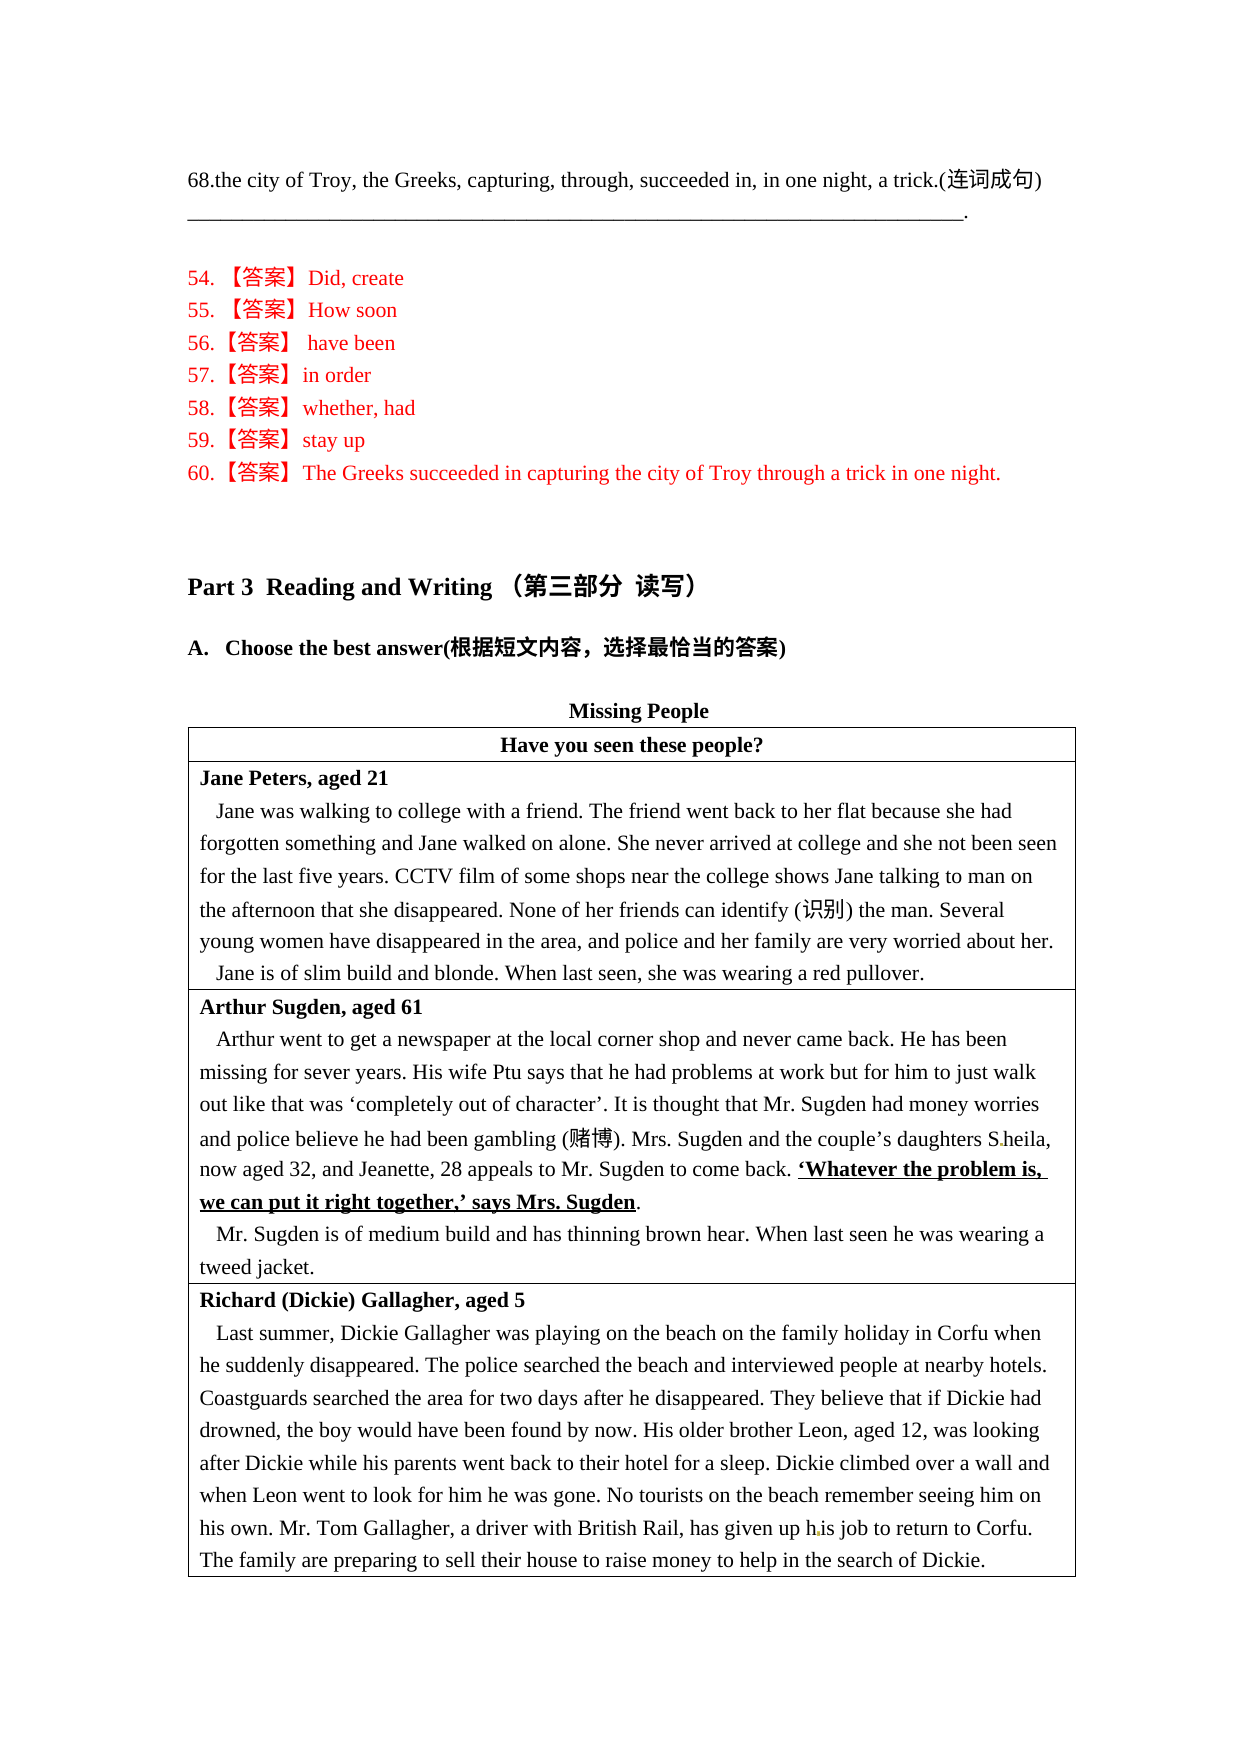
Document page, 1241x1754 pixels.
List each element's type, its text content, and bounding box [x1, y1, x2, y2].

table_cell Jane Peters, aged 21 Jane was walking to college with a friend. The friend went back to her flat because she had forgotten something and Jane walked on alone. She never arrived at college and she not been seen for the last five years. CCTV film of some shops near the college shows Jane talking to man on the afternoon that she disappeared. None of her friends can identify (识别) the man. Several young women have disappeared in the area, and police and her family are very worried about her. Jane is of slim build and blonde. When last seen, she was wearing a red pullover. [189, 762, 1075, 989]
list 59.【答案】stay up [187, 422, 1053, 454]
text 68.the city of Troy, the Greeks, capturing, through, succeeded in, in one night, a trick.(连词成句) [187, 162, 1053, 194]
table_cell Arthur Sugden, aged 61 Arthur went to get a newspaper at the local corner shop and never came back. He has been missing for sever years. His wife Ptu says that he had problems at work but for him to just walk out like that was ‘completely out of character’. It is thought that Mr. Sugden had money worries and police believe he had been gambling (赌博). Mrs. Sugden and the couple’s daughters Sheila, now aged 32, and Jeanette, 28 appeals to Mr. Sugden to come back. ‘Whatever the problem is, we can put it right together,’ says Mrs. Sugden. Mr. Sugden is of medium build and has thinning brown hear. When last seen he was wearing a tweed jacket. [189, 990, 1075, 1283]
text 60.【答案】The Greeks succeeded in capturing the city of Troy through a trick in one night. [187, 454, 1053, 487]
list 56.【答案】 have been [187, 324, 1053, 357]
list 【答案】How soon [187, 292, 1053, 324]
text _______________________________________________________________________. [187, 194, 1053, 227]
list 57.【答案】in order [187, 357, 1053, 389]
table_header Have you seen these people? [189, 728, 1075, 761]
list 58.【答案】whether, had [187, 389, 1053, 422]
list 【答案】Did, create [187, 259, 1053, 292]
text Part 3 Reading and Writing （第三部分 读写） [187, 552, 1053, 617]
list Choose the best answer(根据短文内容，选择最恰当的答案) [187, 629, 1053, 662]
list Missing People [225, 694, 1053, 727]
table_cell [189, 1284, 1075, 1576]
